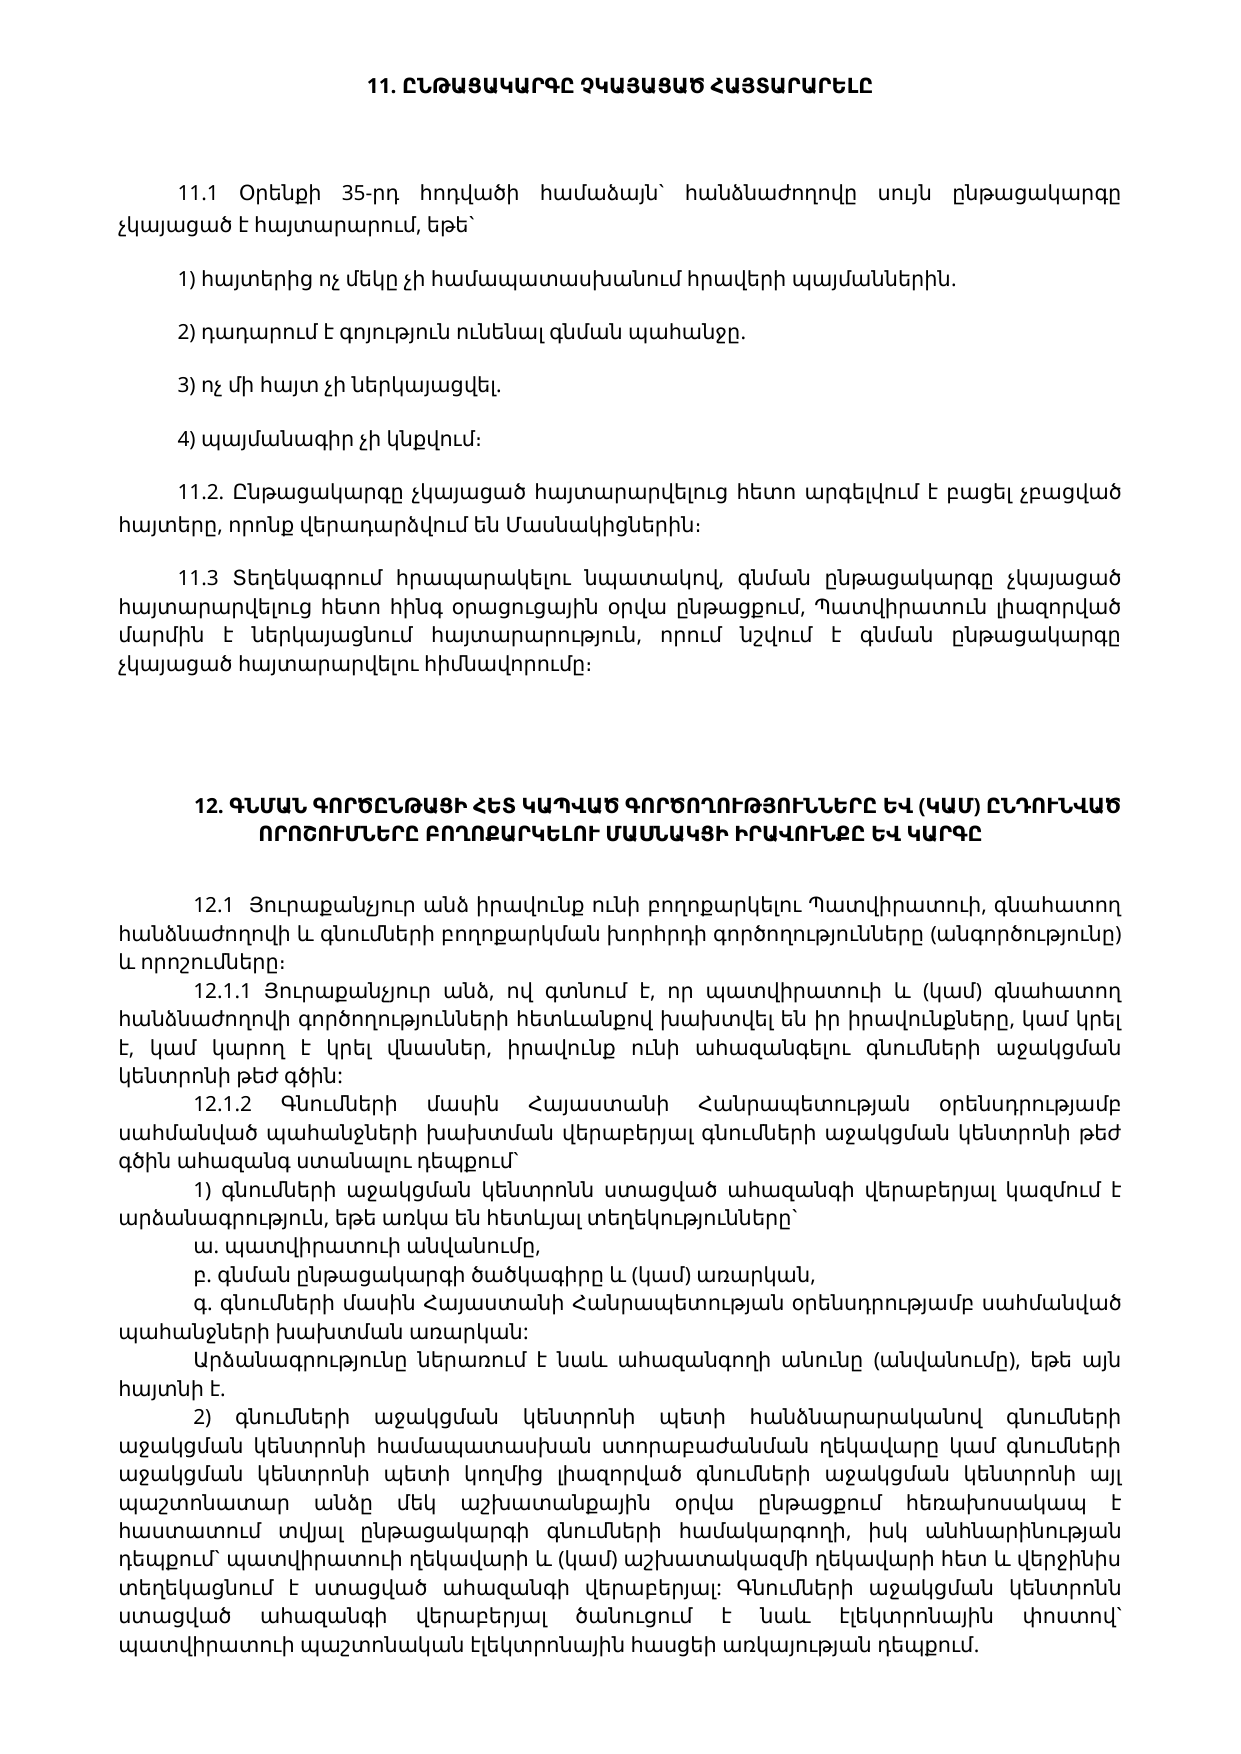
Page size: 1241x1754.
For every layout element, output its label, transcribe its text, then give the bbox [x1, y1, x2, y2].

text 2) գնումների աջակցման կենտրոնի պետի հանձնարարականով գնումների աջակցման կենտրոնի համապատասխան ստորաբաժանման ղեկավարը կամ գնումների աջակցման կենտրոնի պետի կողմից լիազորված գնումների աջակցման կենտրոնի այլ պաշտոնատար անձը մեկ աշխատանքային օրվա ընթացքում հեռախոսակապ է հաստատում տվյալ ընթացակարգի գնումների համակարգողի, իսկ անհնարինության դեպքում` պատվիրատուի ղեկավարի և (կամ) աշխատակազմի ղեկավարի հետ և վերջինիս տեղեկացնում է ստացված ահազանգի վերաբերյալ: Գնումների աջակցման կենտրոնն ստացված ահազանգի վերաբերյալ ծանուցում է նաև էլեկտրոնային փոստով` պատվիրատուի պաշտոնական էլեկտրոնային հասցեի առկայության դեպքում. [118, 1402, 1122, 1658]
text գ. գնումների մասին Հայաստանի Հանրապետության օրենսդրությամբ սահմանված պահանջների խախտման առարկան: [118, 1288, 1122, 1345]
text 1) հայտերից ոչ մեկը չի համապատասխանում հրավերի պայմաններին. [118, 264, 1122, 292]
text 2) դադարում է գոյություն ունենալ գնման պահանջը. [118, 317, 1122, 346]
text բ. գնման ընթացակարգի ծածկագիրը և (կամ) առարկան, [118, 1260, 1122, 1288]
text 4) պայմանագիր չի կնքվում։ [118, 424, 1122, 452]
text 12. ԳՆՄԱՆ ԳՈՐԾԸՆԹԱՑԻ ՀԵՏ ԿԱՊՎԱԾ ԳՈՐԾՈՂՈՒԹՅՈՒՆՆԵՐԸ ԵՎ (ԿԱՄ) ԸՆԴՈՒՆՎԱԾ ՈՐՈՇՈՒՄՆԵՐԸ ԲՈՂՈՔԱՐԿԵԼՈՒ ՄԱՍՆԱԿՑԻ ԻՐԱՎՈՒՆՔԸ ԵՎ ԿԱՐԳԸ [118, 791, 1122, 848]
text Արձանագրությունը ներառում է նաև ահազանգողի անունը (անվանումը), եթե այն հայտնի է. [118, 1345, 1122, 1402]
text 1) գնումների աջակցման կենտրոնն ստացված ահազանգի վերաբերյալ կազմում է արձանագրություն, եթե առկա են հետևյալ տեղեկությունները` [118, 1175, 1122, 1232]
text 12.1.2 Գնումների մասին Հայաստանի Հանրապետության օրենսդրությամբ սահմանված պահանջների խախտման վերաբերյալ գնումների աջակցման կենտրոնի թեժ գծին ահազանգ ստանալու դեպքում` [118, 1089, 1122, 1175]
text ա. պատվիրատուի անվանումը, [118, 1232, 1122, 1260]
text 12.1.1 Յուրաքանչյուր անձ, ով գտնում է, որ պատվիրատուի և (կամ) գնահատող հանձնաժողովի գործողությունների հետևանքով խախտվել են իր իրավունքները, կամ կրել է, կամ կարող է կրել վնասներ, իրավունք ունի ահազանգելու գնումների աջակցման կենտրոնի թեժ գծին: [118, 976, 1122, 1089]
text 11. ԸՆԹԱՑԱԿԱՐԳԸ ՉԿԱՅԱՑԱԾ ՀԱՅՏԱՐԱՐԵԼԸ [118, 71, 1122, 99]
text 11.1 Օրենքի 35-րդ հոդվածի համաձայն` հանձնաժողովը սույն ընթացակարգը չկայացած է հայտարարում, եթե` [118, 178, 1122, 239]
text 12.1 Յուրաքանչյուր անձ իրավունք ունի բողոքարկելու Պատվիրատուի, գնահատող հանձնաժողովի և գնումների բողոքարկման խորհրդի գործողությունները (անգործությունը) և որոշումները։ [118, 890, 1122, 976]
text 11.3 Տեղեկագրում հրապարակելու նպատակով, գնման ընթացակարգը չկայացած հայտարարվելուց հետո հինգ օրացուցային օրվա ընթացքում, Պատվիրատուն լիազորված մարմին է ներկայացնում հայտարարություն, որում նշվում է գնման ընթացակարգը չկայացած հայտարարվելու հիմնավորումը։ [118, 563, 1122, 677]
text 3) ոչ մի հայտ չի ներկայացվել. [118, 371, 1122, 399]
text 11.2. Ընթացակարգը չկայացած հայտարարվելուց հետո արգելվում է բացել չբացված հայտերը, որոնք վերադարձվում են Մասնակիցներին։ [118, 477, 1122, 538]
